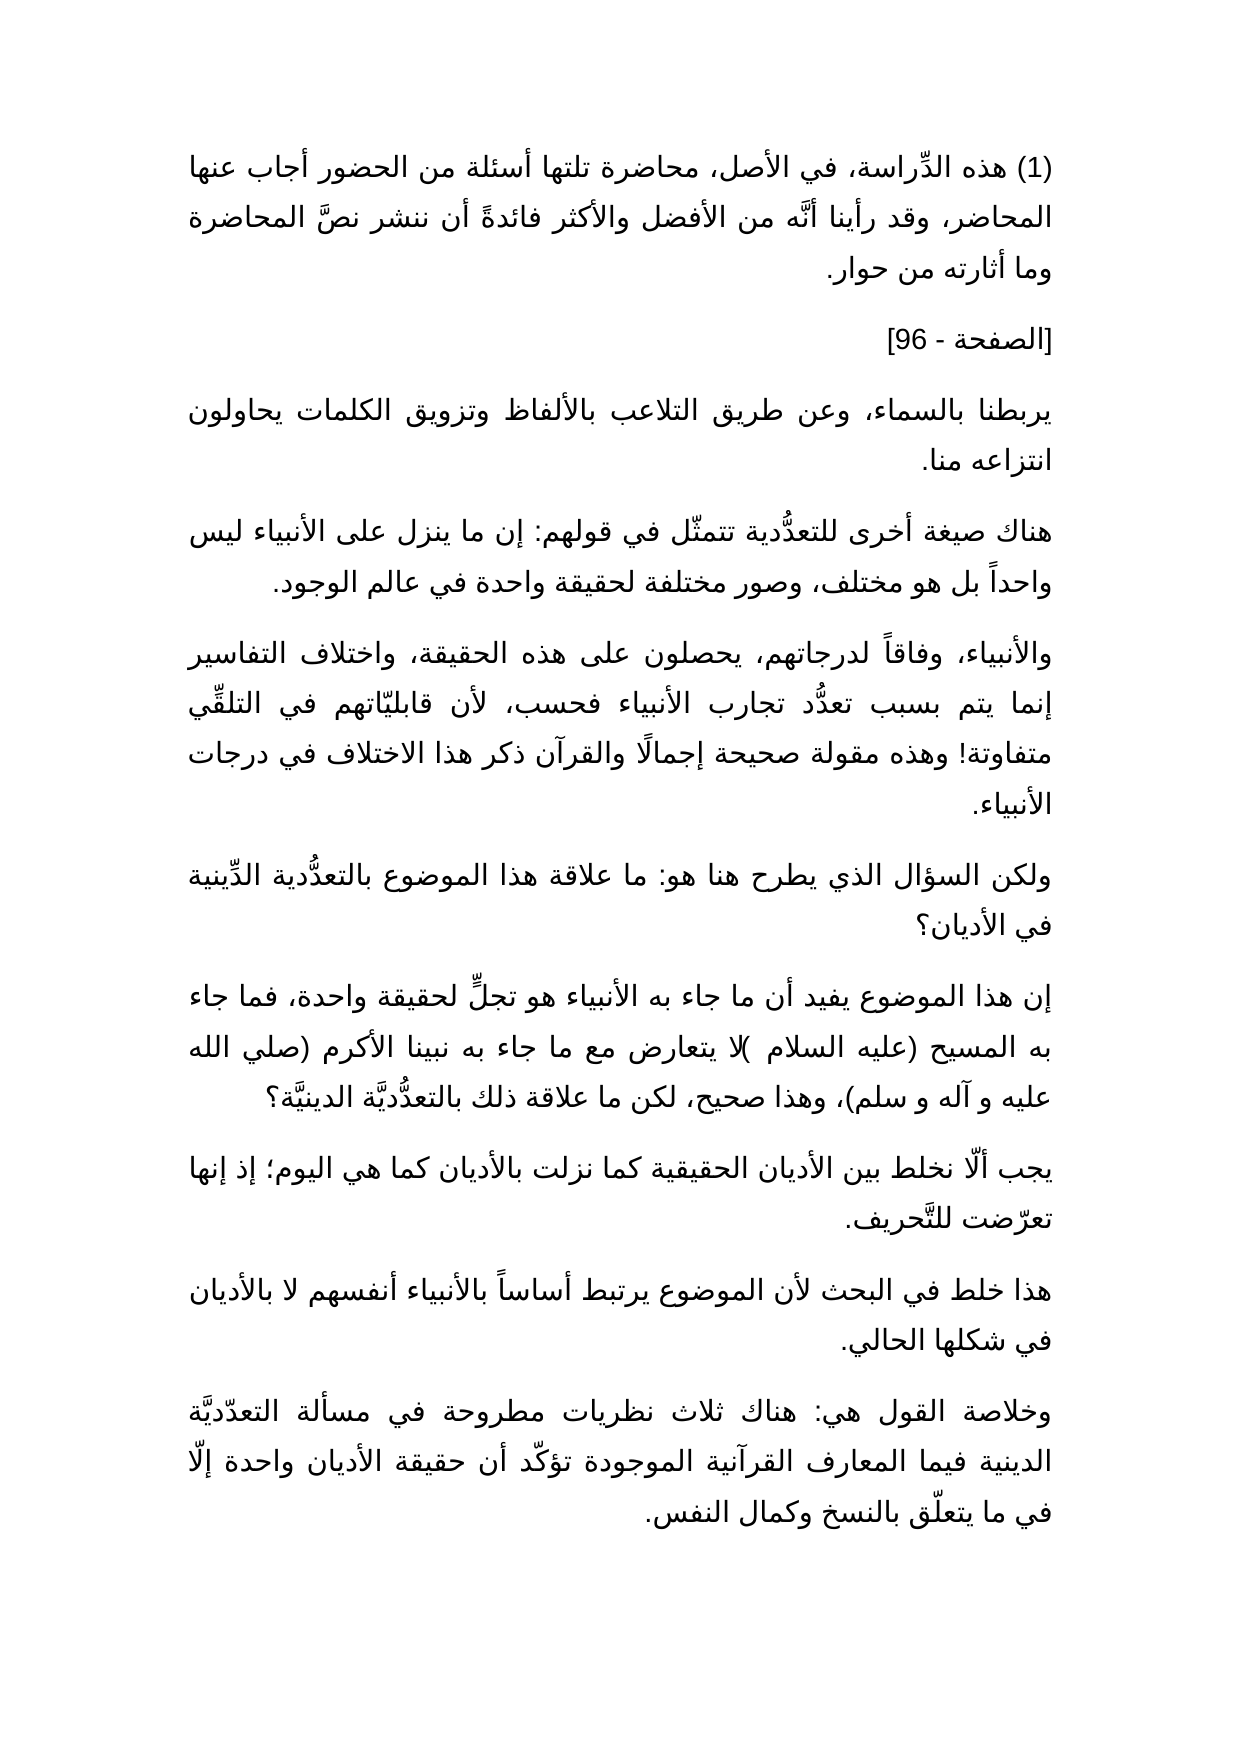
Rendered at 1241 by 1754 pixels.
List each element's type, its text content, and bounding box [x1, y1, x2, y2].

text إن هذا الموضوع يفيد أن ما جاء به الأنبياء هو تجلٍّ لحقيقة واحدة، فما جاء به المسيح (عليه السلام) لا يتعارض مع ما جاء به نبينا الأكرم (صلي الله عليه و آله و سلم)، وهذا صحيح، لكن ما علاقة ذلك بالتعدُّديَّة الدينيَّة؟ [187, 979, 1053, 1113]
text هذا خلط في البحث لأن الموضوع يرتبط أساساً بالأنبياء أنفسهم لا بالأديان في شكلها الحالي. [187, 1273, 1053, 1356]
text هناك صيغة أخرى للتعدُّدية تتمثّل في قولهم: إن ما ينزل على الأنبياء ليس واحداً بل هو مختلف، وصور مختلفة لحقيقة واحدة في عالم الوجود. [187, 514, 1053, 598]
text ولكن السؤال الذي يطرح هنا هو: ما علاقة هذا الموضوع بالتعدُّدية الدِّينية في الأديان؟ [187, 858, 1053, 942]
text وخلاصة القول هي: هناك ثلاث نظريات مطروحة في مسألة التعدّديَّة الدينية فيما المعارف القرآنية الموجودة تؤكّد أن حقيقة الأديان واحدة إلّا في ما يتعلّق بالنسخ وكمال النفس. [187, 1394, 1053, 1528]
text يربطنا بالسماء، وعن طريق التلاعب بالألفاظ وتزويق الكلمات يحاولون انتزاعه منا. [187, 393, 1053, 477]
text (1) هذه الدِّراسة، في الأصل، محاضرة تلتها أسئلة من الحضور أجاب عنها المحاضر، وقد رأينا أنَّه من الأفضل والأكثر فائدةً أن ننشر نصَّ المحاضرة وما أثارته من حوار. [187, 150, 1053, 284]
text يجب ألّا نخلط بين الأديان الحقيقية كما نزلت بالأديان كما هي اليوم؛ إذ إنها تعرّضت للتَّحريف. [187, 1151, 1053, 1235]
text والأنبياء، وفاقاً لدرجاتهم، يحصلون على هذه الحقيقة، واختلاف التفاسير إنما يتم بسبب تعدُّد تجارب الأنبياء فحسب، لأن قابليّاتهم في التلقِّي متفاوتة! وهذه مقولة صحيحة إجمالًا والقرآن ذكر هذا الاختلاف في درجات الأنبياء. [187, 636, 1053, 820]
text [الصفحة - 96] [187, 322, 1053, 355]
